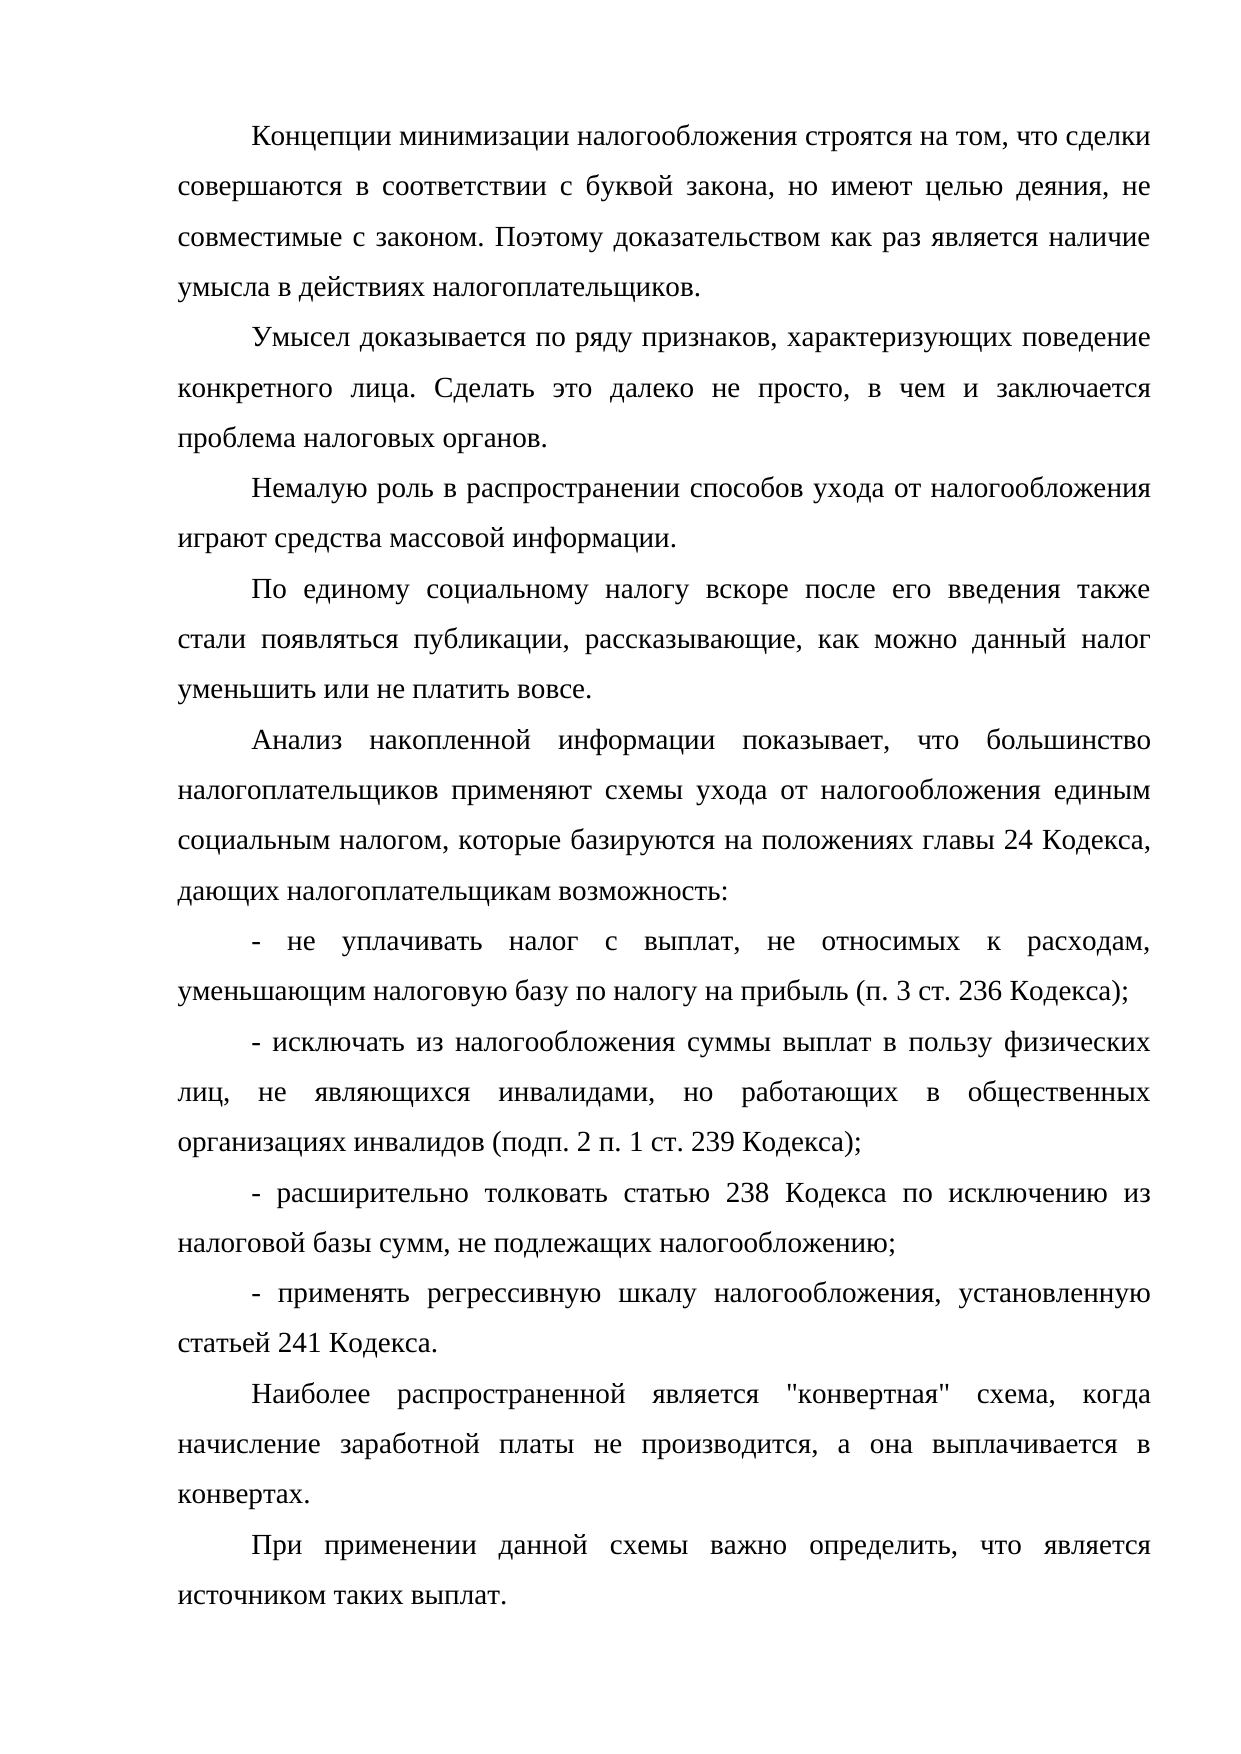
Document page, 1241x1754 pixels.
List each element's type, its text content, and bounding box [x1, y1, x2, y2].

text - применять регрессивную шкалу налогообложения, установленную статьей 241 Кодекса. [177, 1275, 1152, 1359]
text Умысел доказывается по ряду признаков, характеризующих поведение конкретного лица. Сделать это далеко не просто, в чем и заключается проблема налоговых органов. [177, 319, 1152, 453]
text При применении данной схемы важно определить, что является источником таких выплат. [177, 1527, 1152, 1611]
text - расширительно толковать статью 238 Кодекса по исключению из налоговой базы сумм, не подлежащих налогообложению; [177, 1175, 1152, 1258]
text Наиболее распространенной является "конвертная" схема, когда начисление заработной платы не производится, а она выплачивается в конвертах. [177, 1376, 1152, 1510]
text Концепции минимизации налогообложения строятся на том, что сделки совершаются в соответствии с буквой закона, но имеют целью деяния, не совместимые с законом. Поэтому доказательством как раз является наличие умысла в действиях налогоплательщиков. [177, 118, 1152, 303]
text - исключать из налогообложения суммы выплат в пользу физических лиц, не являющихся инвалидами, но работающих в общественных организациях инвалидов (подп. 2 п. 1 ст. 239 Кодекса); [177, 1024, 1152, 1158]
text - не уплачивать налог с выплат, не относимых к расходам, уменьшающим налоговую базу по налогу на прибыль (п. 3 ст. 236 Кодекса); [177, 923, 1152, 1007]
text Анализ накопленной информации показывает, что большинство налогоплательщиков применяют схемы ухода от налогообложения единым социальным налогом, которые базируются на положениях главы 24 Кодекса, дающих налогоплательщикам возможность: [177, 722, 1152, 906]
text По единому социальному налогу вскоре после его введения также стали появляться публикации, рассказывающие, как можно данный налог уменьшить или не платить вовсе. [177, 571, 1152, 705]
text Немалую роль в распространении способов ухода от налогообложения играют средства массовой информации. [177, 470, 1152, 554]
